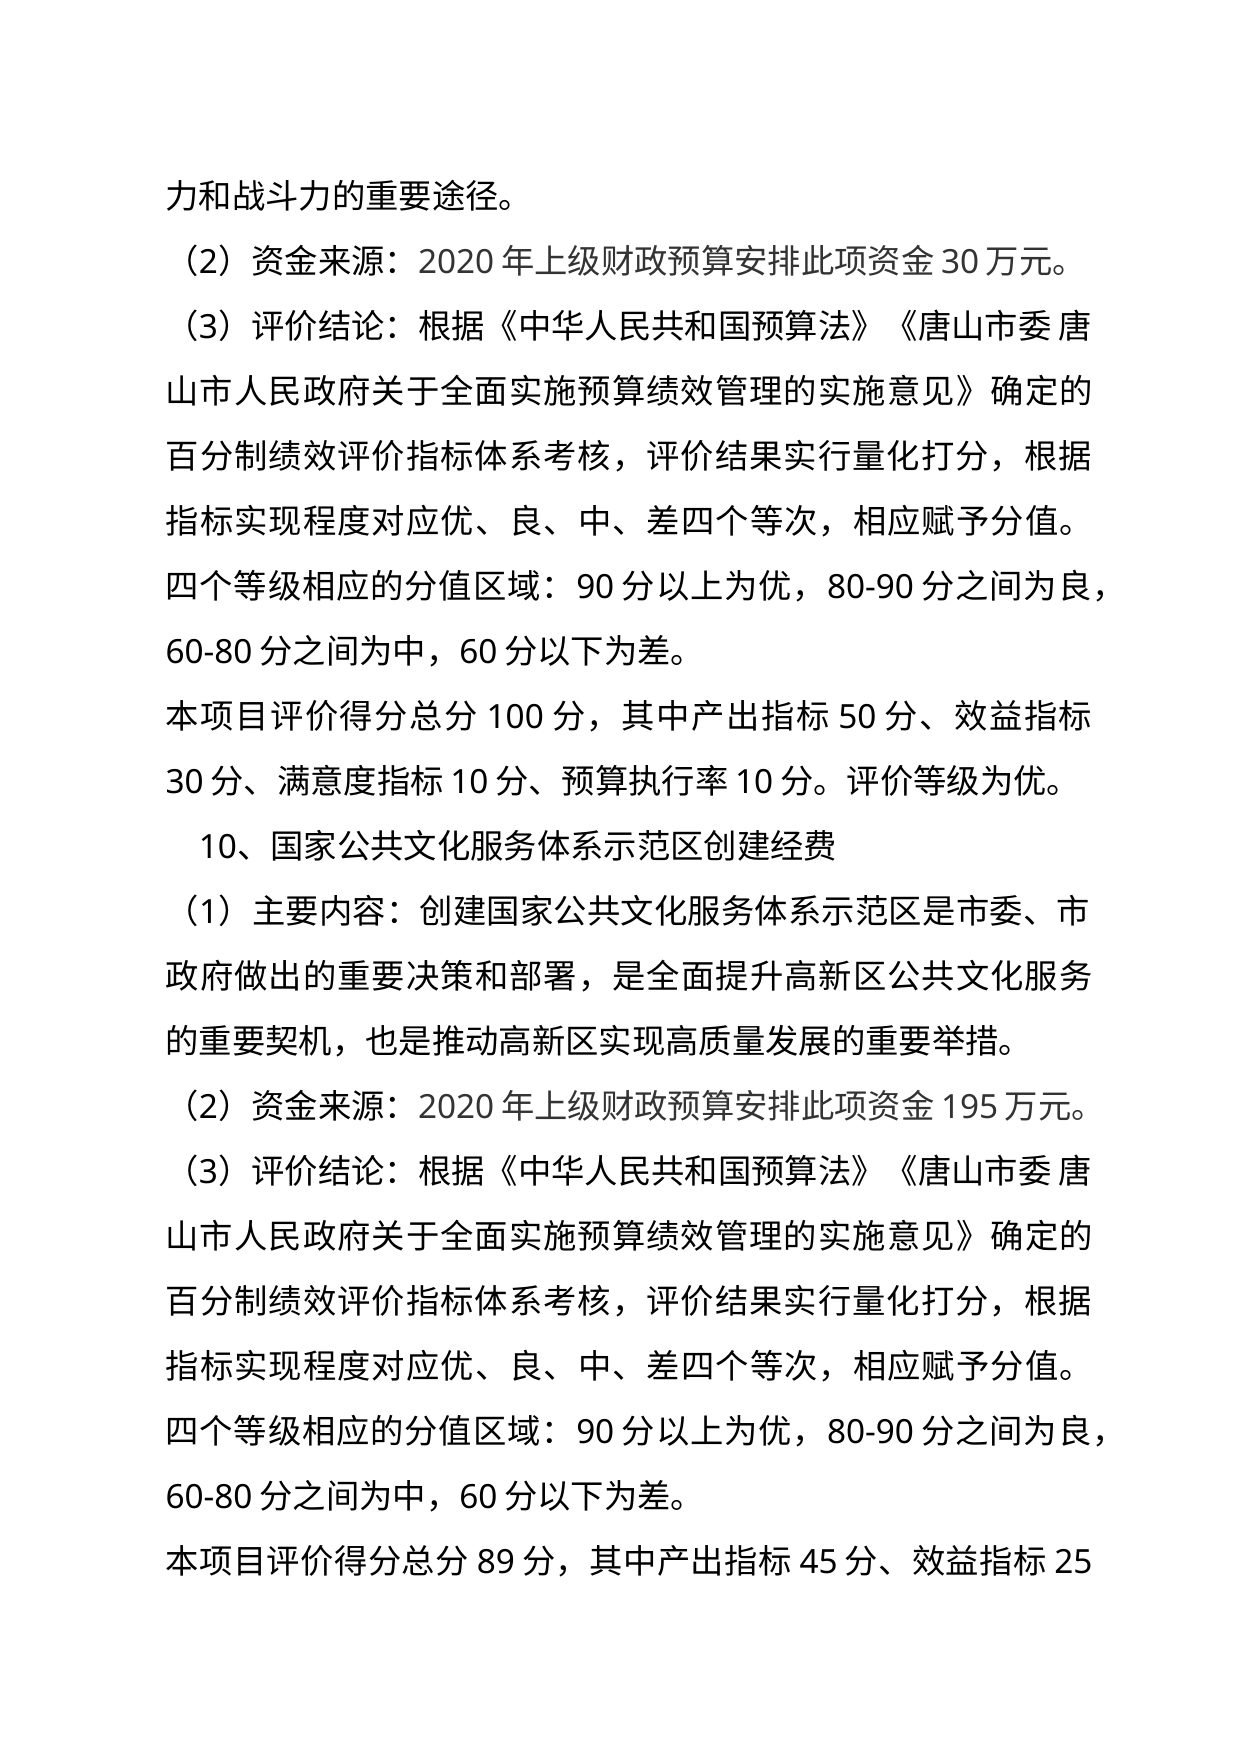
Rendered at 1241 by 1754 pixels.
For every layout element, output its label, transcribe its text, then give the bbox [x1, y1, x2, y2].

text 10、国家公共文化服务体系示范区创建经费 [165, 812, 1092, 877]
list （2）资金来源：2020年上级财政预算安排此项资金195万元。 [165, 1072, 1092, 1137]
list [165, 1527, 1092, 1592]
list （1）主要内容：创建国家公共文化服务体系示范区是市委、市政府做出的重要决策和部署，是全面提升高新区公共文化服务的重要契机，也是推动高新区实现高质量发展的重要举措。 [165, 877, 1092, 1072]
list 本项目评价得分总分100分，其中产出指标50分、效益指标30分、满意度指标10分、预算执行率10分。评价等级为优。 [165, 682, 1092, 812]
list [165, 1137, 1092, 1527]
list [165, 162, 1092, 227]
list （2）资金来源：2020年上级财政预算安排此项资金30万元。 [165, 227, 1092, 292]
